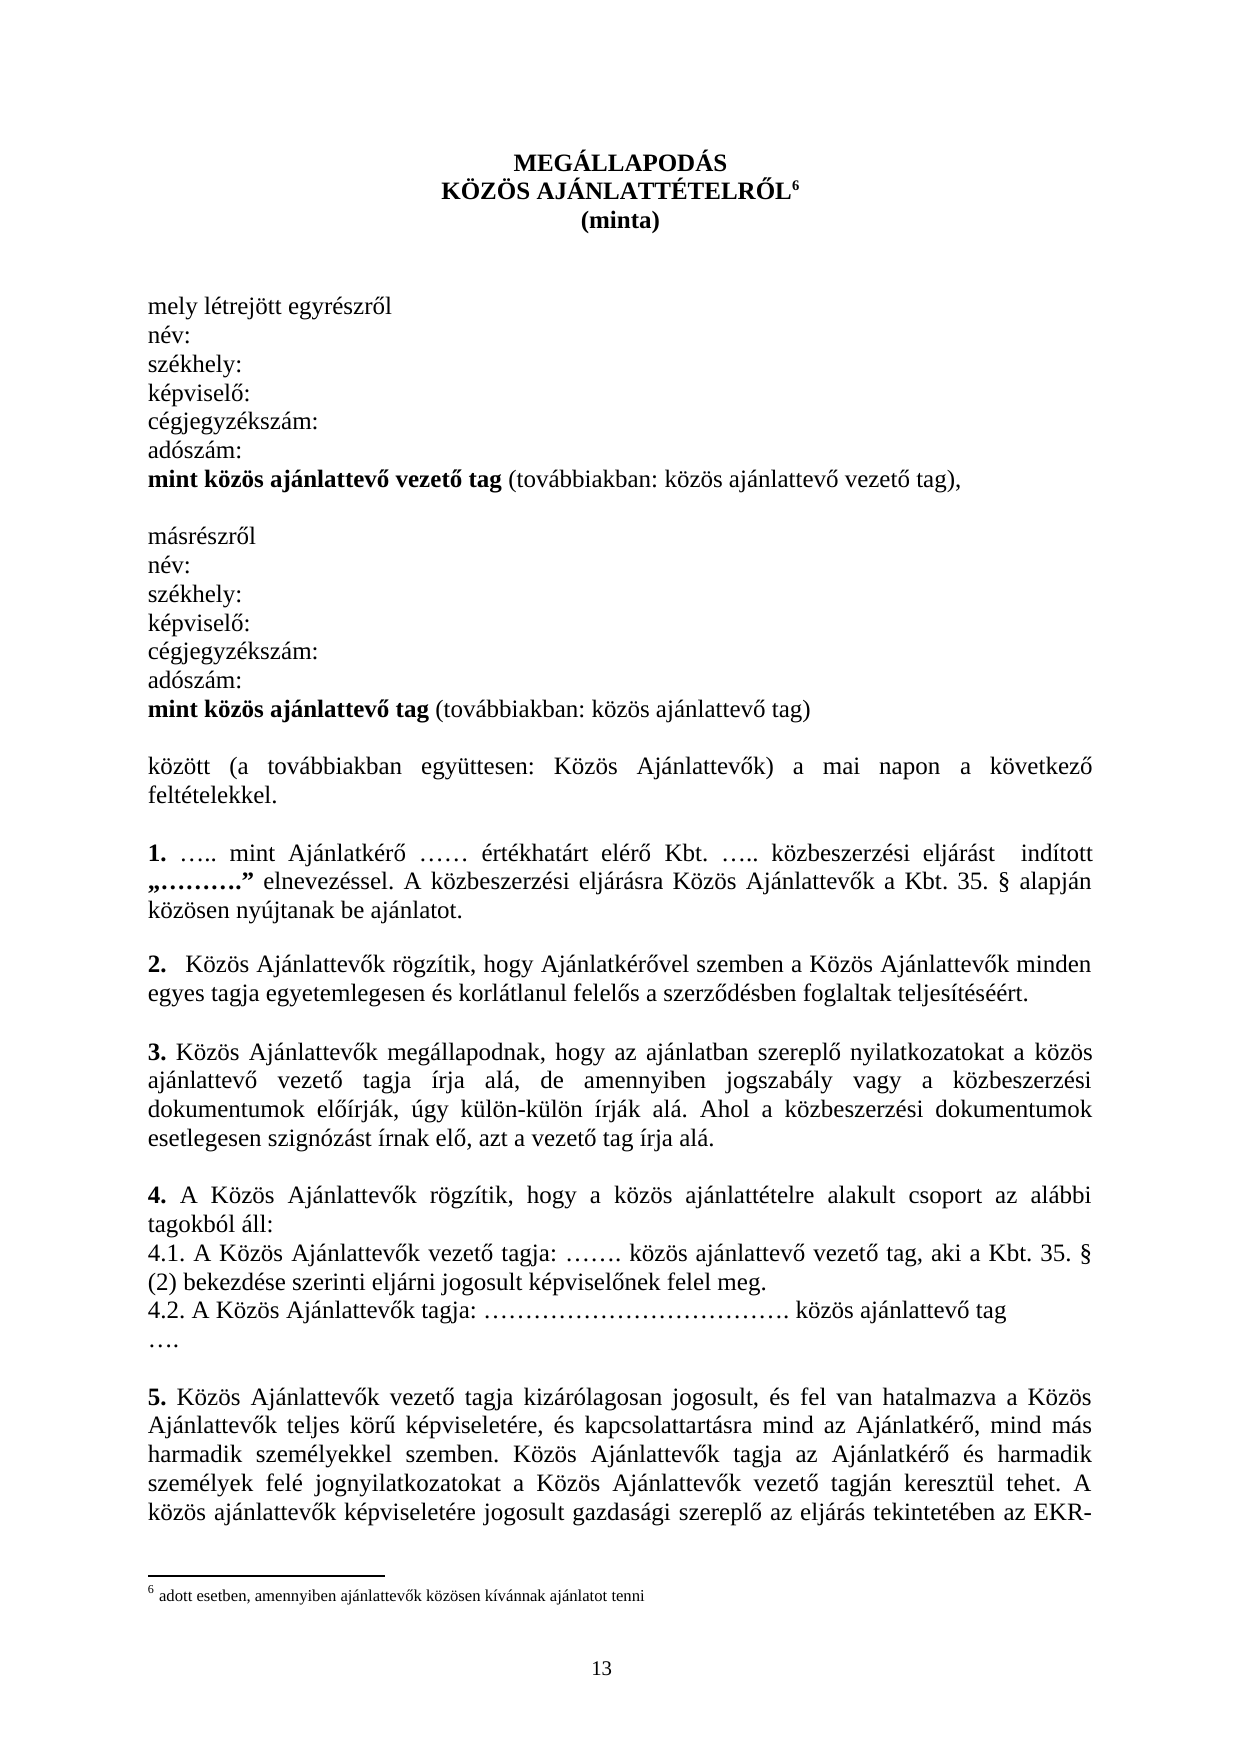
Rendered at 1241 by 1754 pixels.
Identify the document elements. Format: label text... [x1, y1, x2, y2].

text adószám: [148, 665, 1093, 694]
text 1. ….. mint Ajánlatkérő …… értékhatárt elérő Kbt. ….. közbeszerzési eljárást indított „……….” elnevezéssel. A közbeszerzési eljárásra Közös Ajánlattevők a Kbt. 35. § alapján közösen nyújtanak be ajánlatot. [148, 838, 1093, 924]
text MEGÁLLAPODÁS [148, 148, 1093, 176]
text (minta) [148, 205, 1093, 234]
text mely létrejött egyrészről [148, 291, 1093, 320]
text név: [148, 550, 1093, 579]
text …. [148, 1324, 1093, 1353]
text 4. A Közös Ajánlattevők rögzítik, hogy a közös ajánlattételre alakult csoport az alábbi tagokból áll: [148, 1180, 1093, 1238]
text adószám: [148, 435, 1093, 464]
text másrészről [148, 521, 1093, 550]
text 4.1. A Közös Ajánlattevők vezető tagja: ……. közös ajánlattevő vezető tag, aki a Kbt. 35. § (2) bekezdése szerinti eljárni jogosult képviselőnek felel meg. [148, 1238, 1093, 1295]
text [148, 1382, 1093, 1525]
text mint közös ajánlattevő vezető tag (továbbiakban: közös ajánlattevő vezető tag), [148, 464, 1093, 493]
text képviselő: [148, 608, 1093, 636]
text cégjegyzékszám: [148, 636, 1093, 665]
text név: [148, 320, 1093, 349]
text mint közös ajánlattevő tag (továbbiakban: közös ajánlattevő tag) [148, 694, 1093, 723]
text képviselő: [148, 378, 1093, 406]
text székhely: [148, 349, 1093, 378]
text 4.2. A Közös Ajánlattevők tagja: ………………………………. közös ajánlattevő tag [148, 1295, 1093, 1324]
text 3. Közös Ajánlattevők megállapodnak, hogy az ajánlatban szereplő nyilatkozatokat a közös ajánlattevő vezető tagja írja alá, de amennyiben jogszabály vagy a közbeszerzési dokumentumok előírják, úgy külön-külön írják alá. Ahol a közbeszerzési dokumentumok esetlegesen szignózást írnak elő, azt a vezető tag írja alá. [148, 1037, 1093, 1152]
text székhely: [148, 579, 1093, 608]
text 2. Közös Ajánlattevők rögzítik, hogy Ajánlatkérővel szemben a Közös Ajánlattevők minden egyes tagja egyetemlegesen és korlátlanul felelős a szerződésben foglaltak teljesítéséért. [148, 949, 1093, 1006]
text cégjegyzékszám: [148, 406, 1093, 435]
text KÖZÖS AJÁNLATTÉTELRŐL [148, 176, 1093, 205]
text között (a továbbiakban együttesen: Közös Ajánlattevők) a mai napon a következő feltételekkel. [148, 751, 1093, 809]
